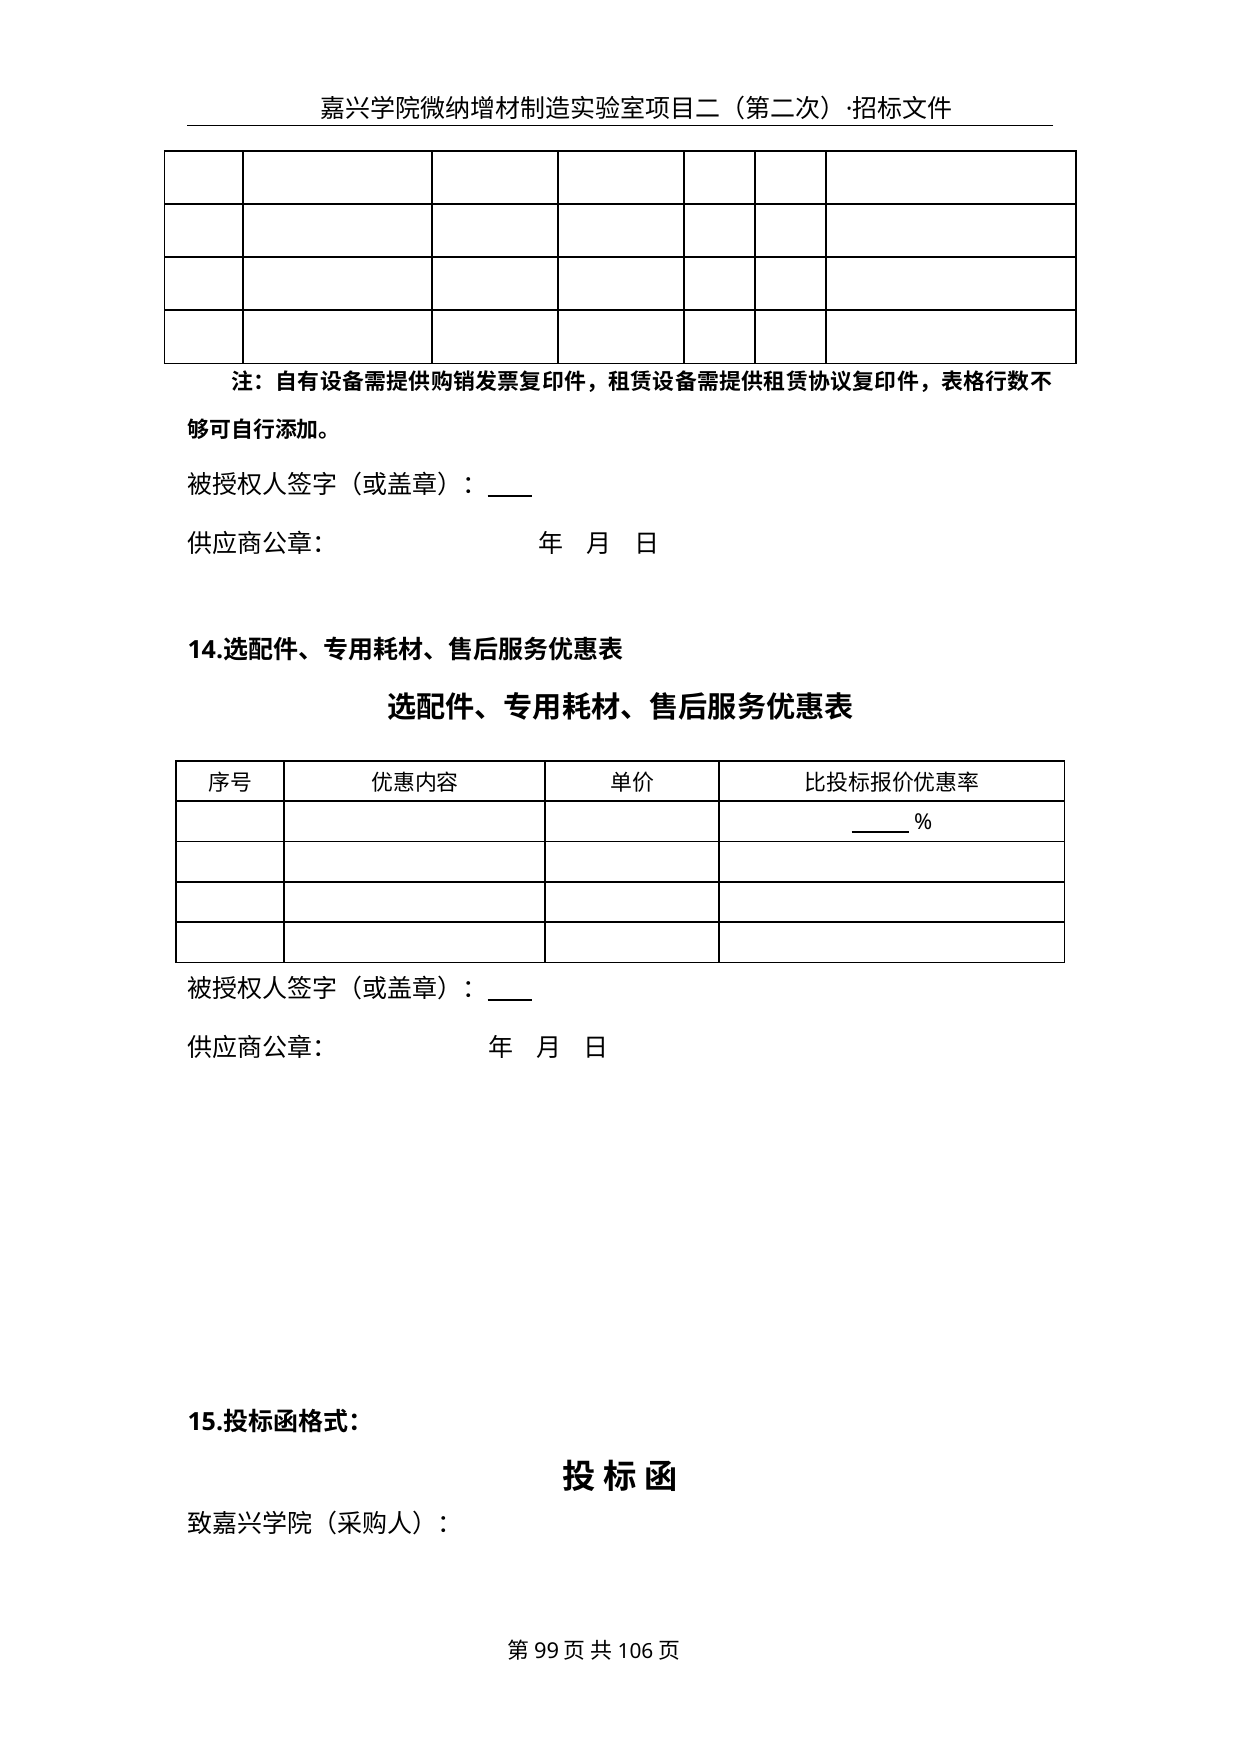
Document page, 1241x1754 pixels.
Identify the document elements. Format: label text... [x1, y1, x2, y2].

table_cell [165, 258, 242, 309]
table_cell [433, 152, 557, 203]
table_cell [285, 883, 544, 921]
table_cell [433, 311, 557, 362]
table_cell [433, 258, 557, 309]
text 供应商公章： 年 月 日 [187, 1028, 1003, 1064]
table_header 序号 [177, 762, 283, 800]
table_cell [827, 205, 1075, 256]
table_cell [827, 311, 1075, 362]
table_cell [244, 258, 431, 309]
text 投 标 函 [187, 1450, 1053, 1498]
table_cell [546, 923, 718, 962]
table_cell [756, 311, 825, 362]
table_cell % [720, 802, 1064, 841]
table_cell [285, 923, 544, 962]
text 15.投标函格式： [187, 1401, 1053, 1437]
table_cell [177, 923, 283, 962]
table_cell [177, 883, 283, 921]
table_cell [559, 205, 683, 256]
table_cell [685, 205, 754, 256]
table_cell [756, 205, 825, 256]
text 致嘉兴学院（采购人）： [187, 1503, 1053, 1539]
table_cell [720, 842, 1064, 881]
table_header 单价 [546, 762, 718, 800]
table_cell [559, 258, 683, 309]
table_cell [546, 802, 718, 841]
text 被授权人签字（或盖章）： [187, 968, 1053, 1004]
table_cell [165, 205, 242, 256]
table_cell [546, 883, 718, 921]
table_cell [685, 311, 754, 362]
table_cell [756, 258, 825, 309]
table_cell [244, 205, 431, 256]
table_cell [559, 311, 683, 362]
text 14.选配件、专用耗材、售后服务优惠表 [187, 629, 1053, 666]
table_cell [165, 311, 242, 362]
table_cell [244, 311, 431, 362]
table_cell [720, 883, 1064, 921]
table_cell [177, 802, 283, 841]
table_cell [827, 258, 1075, 309]
table_cell [285, 842, 544, 881]
text 被授权人签字（或盖章）： [187, 464, 1053, 501]
table_cell [177, 842, 283, 881]
text 供应商公章： 年 月 日 [187, 524, 1003, 560]
table_cell [827, 152, 1075, 203]
table_cell [546, 842, 718, 881]
table_header 比投标报价优惠率 [720, 762, 1064, 800]
table_cell [244, 152, 431, 203]
table_cell [685, 152, 754, 203]
table_cell [559, 152, 683, 203]
text 注：自有设备需提供购销发票复印件，租赁设备需提供租赁协议复印件，表格行数不够可自行添加。 [187, 364, 1053, 443]
table_cell [165, 152, 242, 203]
table_cell [685, 258, 754, 309]
table_cell [720, 923, 1064, 962]
table_header 优惠内容 [285, 762, 544, 800]
table_cell [756, 152, 825, 203]
table_cell [433, 205, 557, 256]
table_cell [285, 802, 544, 841]
text 选配件、专用耗材、售后服务优惠表 [187, 684, 1053, 726]
